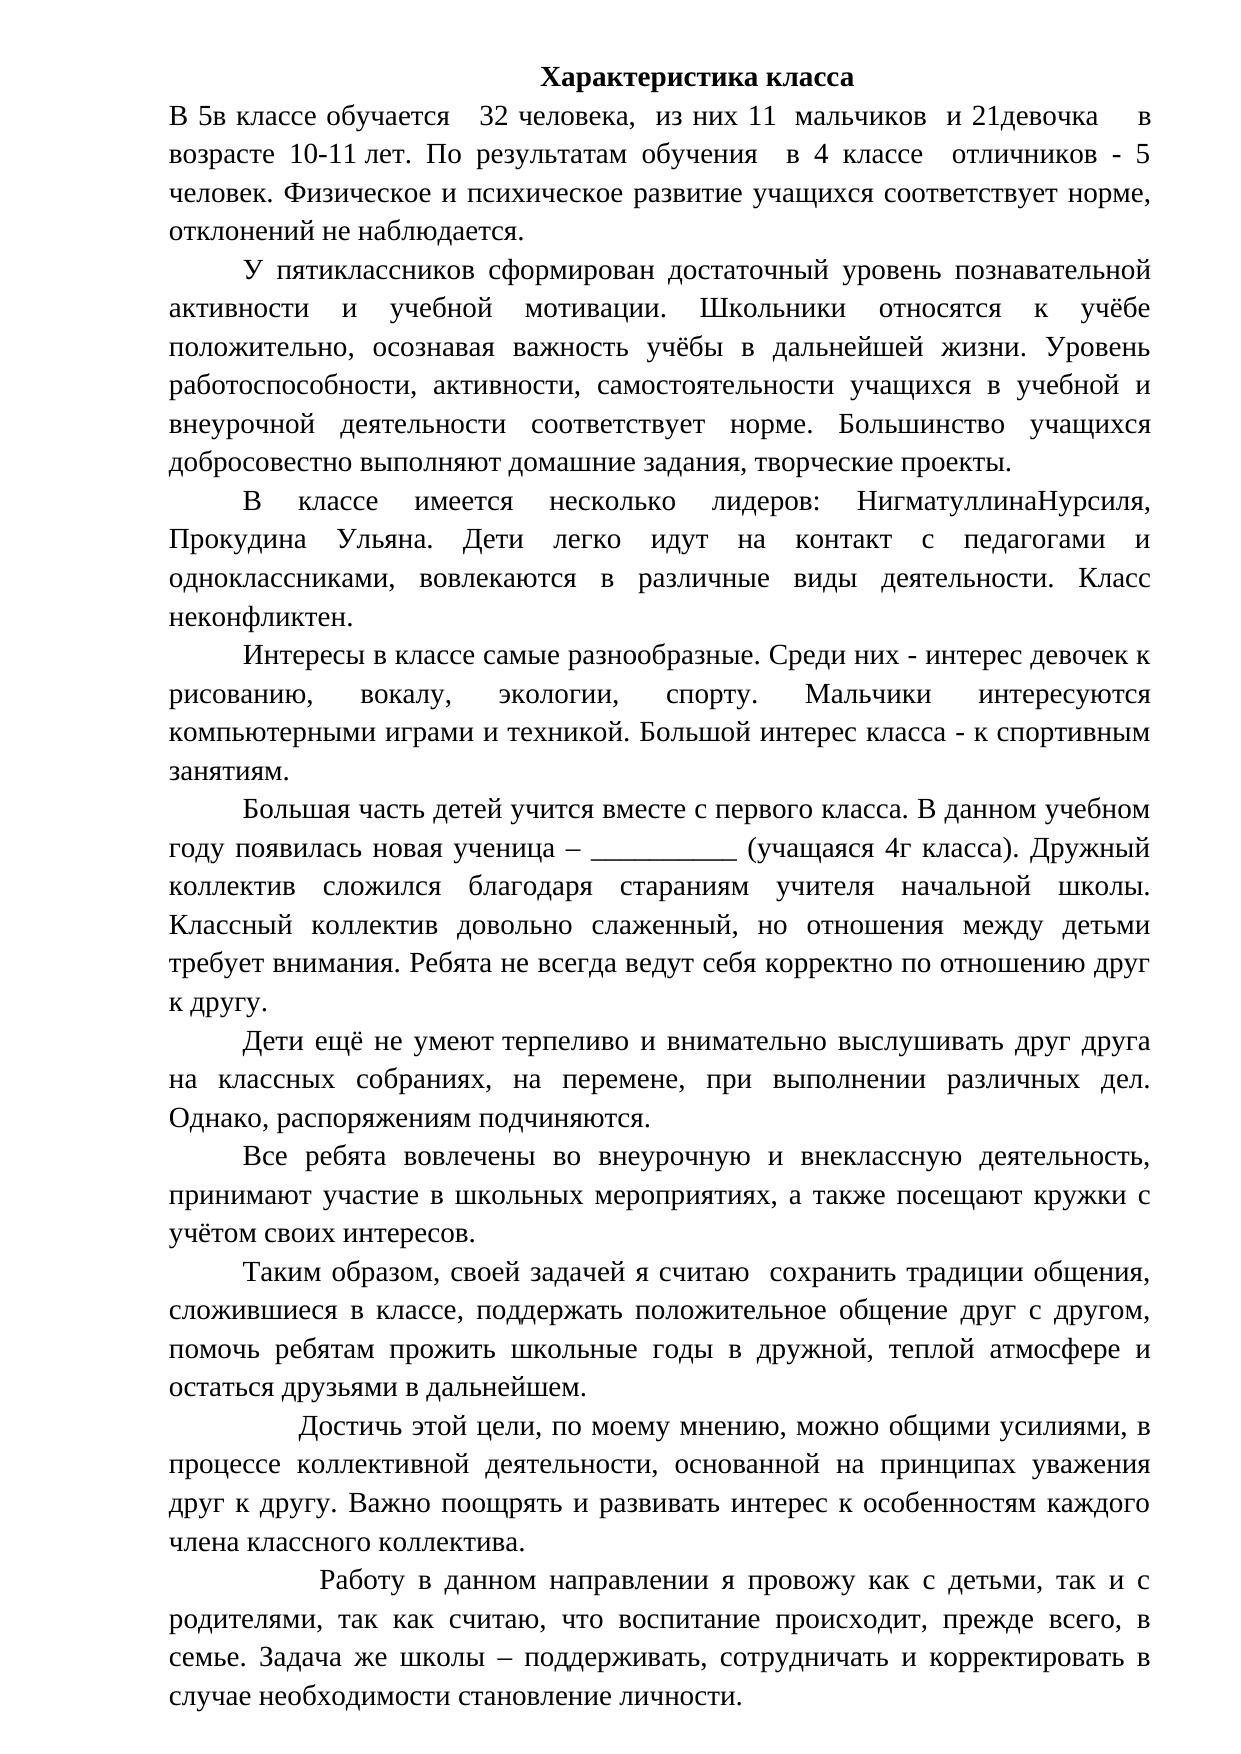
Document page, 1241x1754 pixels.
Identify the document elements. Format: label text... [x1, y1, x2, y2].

text Дети ещё не умеют терпеливо и внимательно выслушивать друг друга на классных собраниях, на перемене, при выполнении различных дел. Однако, распоряжениям подчиняются. [169, 1023, 1152, 1133]
text В классе имеется несколько лидеров: НигматуллинаНурсиля, Прокудина Ульяна. Дети легко идут на контакт с педагогами и одноклассниками, вовлекаются в различные виды деятельности. Класс неконфликтен. [169, 483, 1152, 632]
text Большая часть детей учится вместе с первого класса. В данном учебном году появилась новая ученица – __________ (учащаяся 4г класса). Дружный коллектив сложился благодаря стараниям учителя начальной школы. Классный коллектив довольно слаженный, но отношения между детьми требует внимания. Ребята не всегда ведут себя корректно по отношению друг к другу. [169, 791, 1152, 1018]
text Работу в данном направлении я провожу как с детьми, так и с родителями, так как считаю, что воспитание происходит, прежде всего, в семье. Задача же школы – поддерживать, сотрудничать и корректировать в случае необходимости становление личности. [169, 1562, 1152, 1711]
text Характеристика класса [169, 59, 1152, 93]
text У пятиклассников сформирован достаточный уровень познавательной активности и учебной мотивации. Школьники относятся к учёбе положительно, осознавая важность учёбы в дальнейшей жизни. Уровень работоспособности, активности, самостоятельности учащихся в учебной и внеурочной деятельности соответствует норме. Большинство учащихся добросовестно выполняют домашние задания, творческие проекты. [169, 252, 1152, 478]
text Достичь этой цели, по моему мнению, можно общими усилиями, в процессе коллективной деятельности, основанной на принципах уважения друг к другу. Важно поощрять и развивать интерес к особенностям каждого члена классного коллектива. [169, 1408, 1152, 1557]
text В 5в классе обучается 32 человека, из них 11 мальчиков и 21девочка в возрасте 10-11 лет. По результатам обучения в 4 классе отличников - 5 человек. Физическое и психическое развитие учащихся соответствует норме, отклонений не наблюдается. [169, 98, 1152, 247]
text Все ребята вовлечены во внеурочную и внеклассную деятельность, принимают участие в школьных мероприятиях, а также посещают кружки с учётом своих интересов. [169, 1138, 1152, 1249]
text Интересы в классе самые разнообразные. Среди них - интерес девочек к рисованию, вокалу, экологии, спорту. Мальчики интересуются компьютерными играми и техникой. Большой интерес класса - к спортивным занятиям. [169, 637, 1152, 786]
text Таким образом, своей задачей я считаю сохранить традиции общения, сложившиеся в классе, поддержать положительное общение друг с другом, помочь ребятам прожить школьные годы в дружной, теплой атмосфере и остаться друзьями в дальнейшем. [169, 1254, 1152, 1403]
